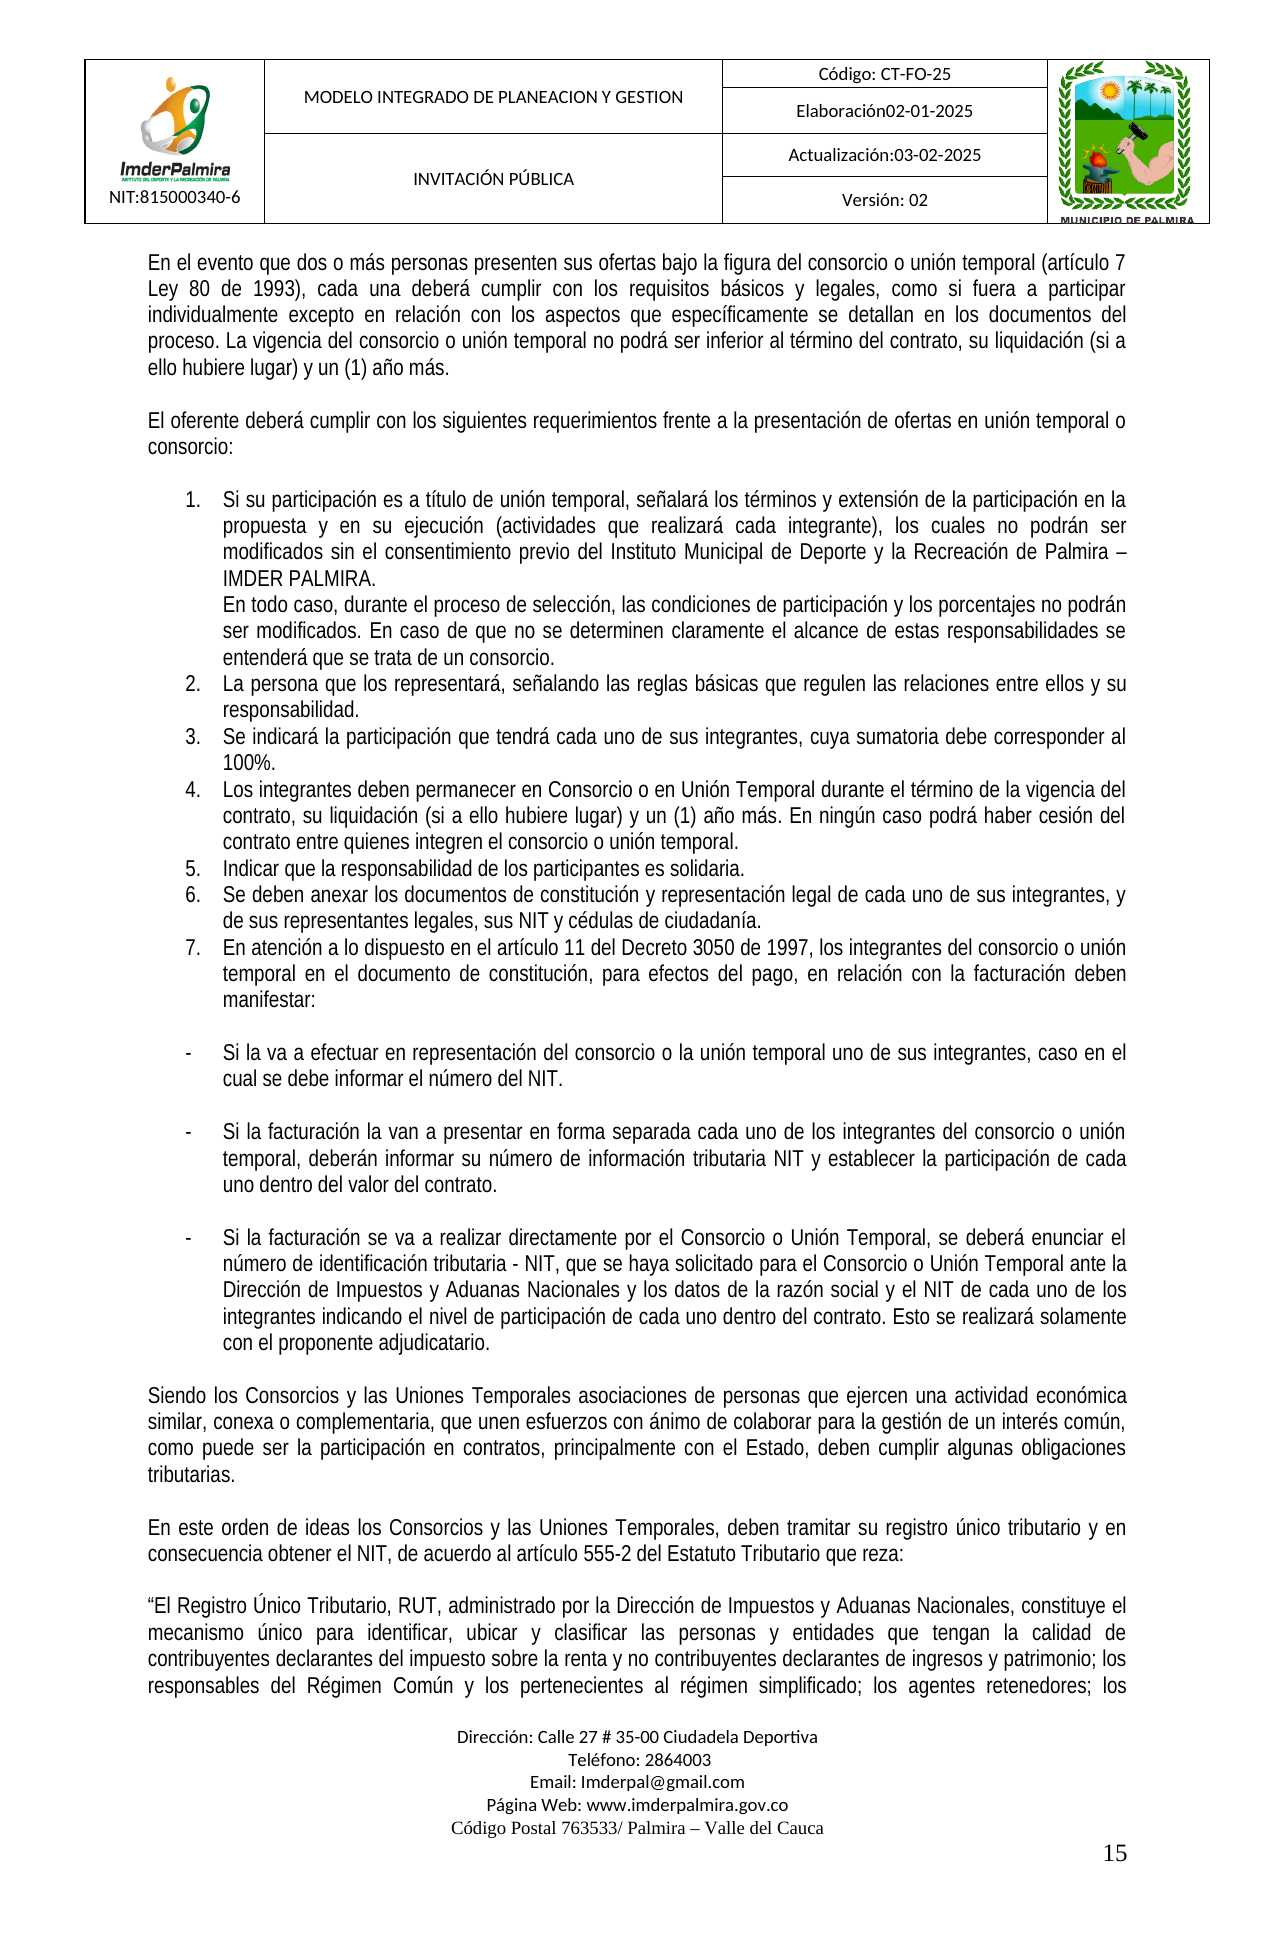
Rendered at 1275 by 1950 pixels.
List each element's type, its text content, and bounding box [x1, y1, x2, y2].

list Si la va a efectuar en representación del consorcio o la unión temporal uno de sus integrantes, caso en el cual se debe informar el número del NIT. [185, 1039, 1127, 1092]
text El oferente deberá cumplir con los siguientes requerimientos frente a la presentación de ofertas en unión temporal o consorcio: [148, 407, 1127, 459]
text Siendo los Consorcios y las Uniones Temporales asociaciones de personas que ejercen una actividad económica similar, conexa o complementaria, que unen esfuerzos con ánimo de colaborar para la gestión de un interés común, como puede ser la participación en contratos, principalmente con el Estado, deben cumplir algunas obligaciones tributarias. [148, 1382, 1127, 1487]
list Se deben anexar los documentos de constitución y representación legal de cada uno de sus integrantes, y de sus representantes legales, sus NIT y cédulas de ciudadanía. [185, 881, 1127, 934]
list Los integrantes deben permanecer en Consorcio o en Unión Temporal durante el término de la vigencia del contrato, su liquidación (si a ello hubiere lugar) y un (1) año más. En ningún caso podrá haber cesión del contrato entre quienes integren el consorcio o unión temporal. [185, 776, 1127, 854]
text En el evento que dos o más personas presenten sus ofertas bajo la figura del consorcio o unión temporal (artículo 7 Ley 80 de 1993), cada una deberá cumplir con los requisitos básicos y legales, como si fuera a participar individualmente excepto en relación con los aspectos que específicamente se detallan en los documentos del proceso. La vigencia del consorcio o unión temporal no podrá ser inferior al término del contrato, su liquidación (si a ello hubiere lugar) y un (1) año más. [148, 248, 1127, 380]
list Si la facturación la van a presentar en forma separada cada uno de los integrantes del consorcio o unión temporal, deberán informar su número de información tributaria NIT y establecer la participación de cada uno dentro del valor del contrato. [185, 1118, 1127, 1197]
text En todo caso, durante el proceso de selección, las condiciones de participación y los porcentajes no podrán ser modificados. En caso de que no se determinen claramente el alcance de estas responsabilidades se entenderá que se trata de un consorcio. [223, 591, 1127, 670]
picture [119, 75, 231, 185]
text En este orden de ideas los Consorcios y las Uniones Temporales, deben tramitar su registro único tributario y en consecuencia obtener el NIT, de acuerdo al artículo 555-2 del Estatuto Tributario que reza: [148, 1513, 1127, 1566]
list En atención a lo dispuesto en el artículo 11 del Decreto 3050 de 1997, los integrantes del consorcio o unión temporal en el documento de constitución, para efectos del pago, en relación con la facturación deben manifestar: [185, 934, 1127, 1013]
list Si su participación es a título de unión temporal, señalará los términos y extensión de la participación en la propuesta y en su ejecución (actividades que realizará cada integrante), los cuales no podrán ser modificados sin el consentimiento previo del Instituto Municipal de Deporte y la Recreación de Palmira – IMDER PALMIRA. [185, 486, 1127, 591]
list Se indicará la participación que tendrá cada uno de sus integrantes, cuya sumatoria debe corresponder al 100%. [185, 723, 1127, 776]
picture [1058, 60, 1195, 224]
list La persona que los representará, señalando las reglas básicas que regulen las relaciones entre ellos y su responsabilidad. [185, 670, 1127, 723]
list Indicar que la responsabilidad de los participantes es solidaria. [185, 854, 1127, 881]
list Si la facturación se va a realizar directamente por el Consorcio o Unión Temporal, se deberá enunciar el número de identificación tributaria - NIT, que se haya solicitado para el Consorcio o Unión Temporal ante la Dirección de Impuestos y Aduanas Nacionales y los datos de la razón social y el NIT de cada uno de los integrantes indicando el nivel de participación de cada uno dentro del contrato. Esto se realizará solamente con el proponente adjudicatario. [185, 1223, 1127, 1355]
